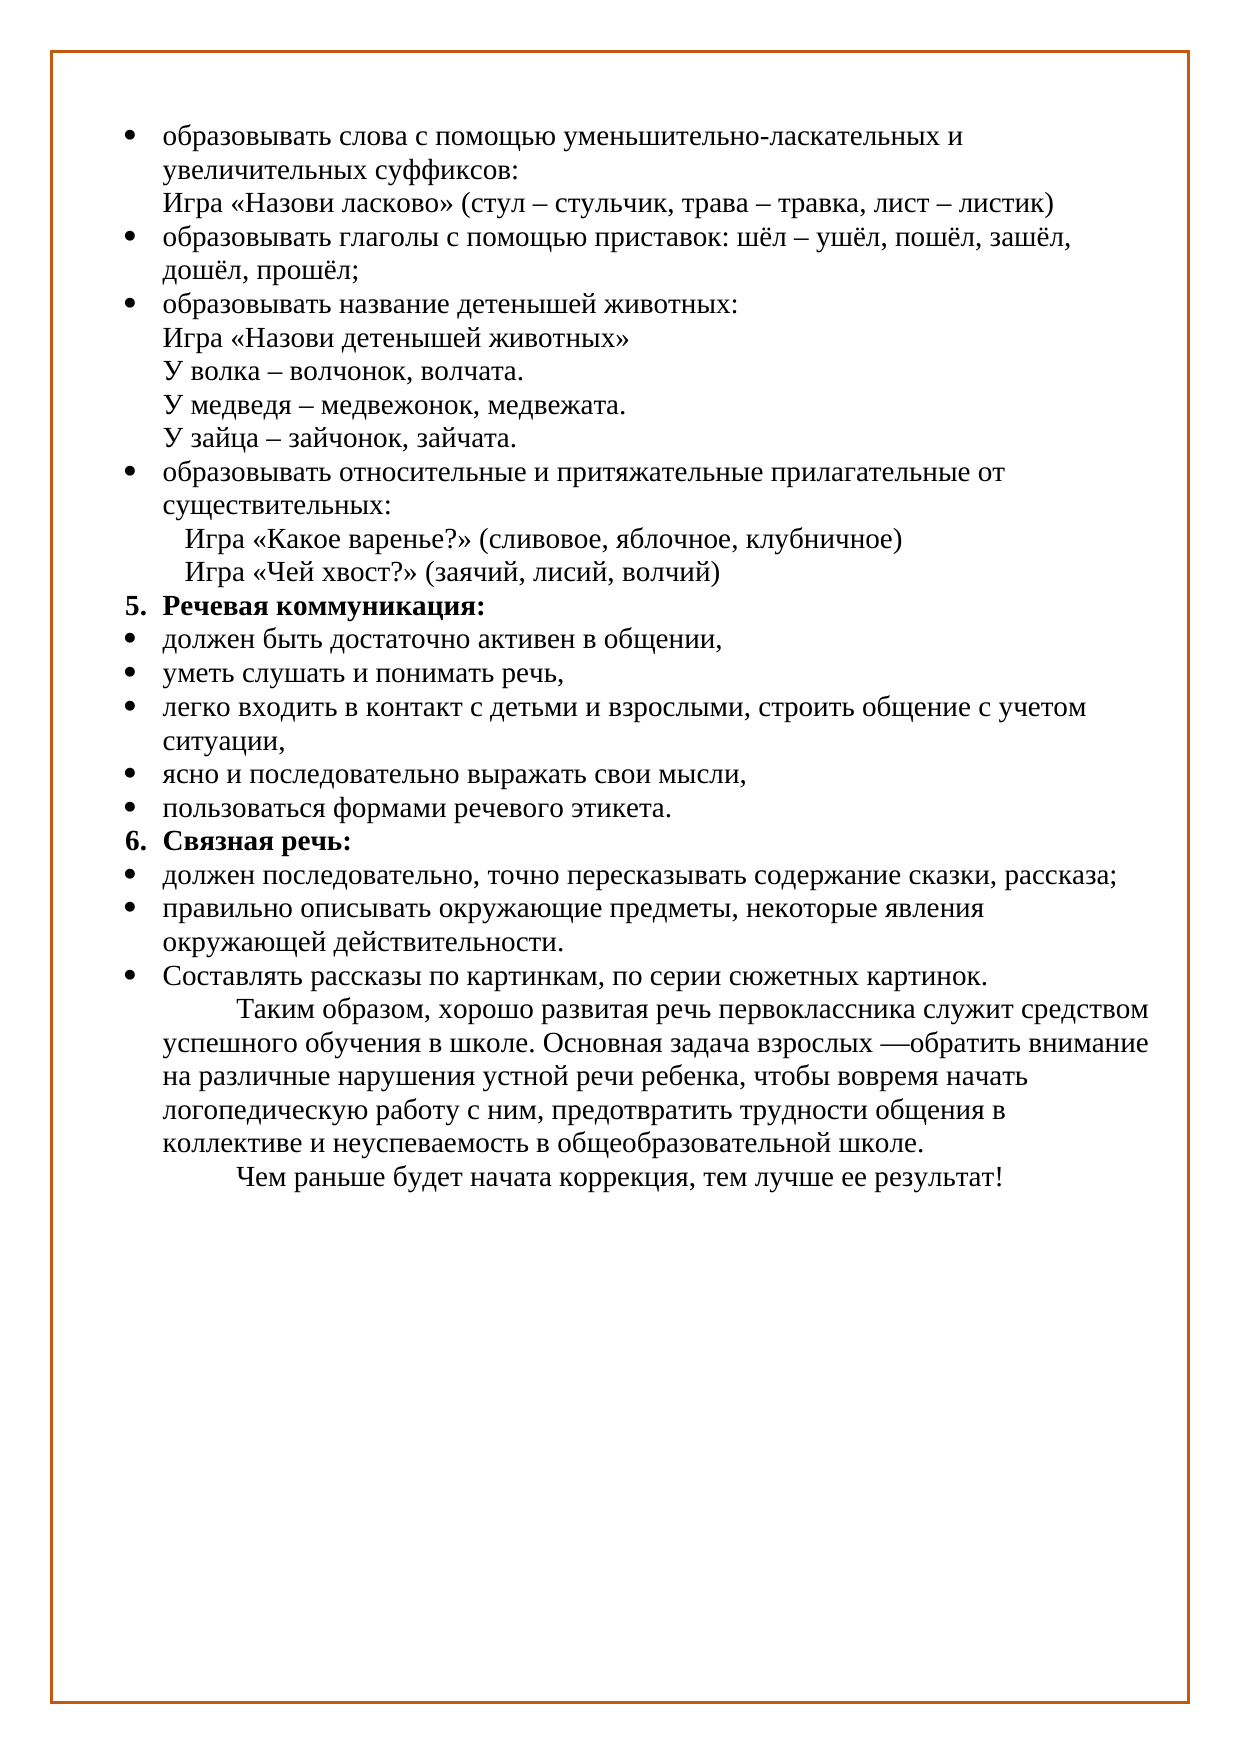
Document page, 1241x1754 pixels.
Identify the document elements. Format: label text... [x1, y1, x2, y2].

text Чем раньше будет начата коррекция, тем лучше ее результат! [162, 1159, 1152, 1193]
list Связная речь: [125, 823, 1152, 857]
text Игра «Назови детенышей животных» [162, 320, 1152, 353]
list образовывать слова с помощью уменьшительно-ласкательных и увеличительных суффиксов: [125, 118, 1152, 185]
text У медведя – медвежонок, медвежата. [162, 387, 1152, 420]
text У волка – волчонок, волчата. [162, 353, 1152, 387]
list Составлять рассказы по картинкам, по серии сюжетных картинок. [125, 958, 1152, 991]
list образовывать глаголы с помощью приставок: шёл – ушёл, пошёл, зашёл, дошёл, прошёл; [125, 219, 1152, 286]
list легко входить в контакт с детьми и взрослыми, строить общение с учетом ситуации, [125, 689, 1152, 756]
list Речевая коммуникация: [125, 588, 1152, 622]
text У зайца – зайчонок, зайчата. [162, 420, 1152, 454]
list ясно и последовательно выражать свои мысли, [125, 756, 1152, 790]
list Игра «Чей хвост?» (заячий, лисий, волчий) [162, 554, 1152, 588]
list правильно описывать окружающие предметы, некоторые явления окружающей действительности. [125, 891, 1152, 958]
list пользоваться формами речевого этикета. [125, 790, 1152, 823]
list должен быть достаточно активен в общении, [125, 622, 1152, 655]
list должен последовательно, точно пересказывать содержание сказки, рассказа; [125, 857, 1152, 891]
list образовывать относительные и притяжательные прилагательные от существительных: [125, 454, 1152, 521]
list Игра «Назови ласково» (стул – стульчик, трава – травка, лист – листик) [162, 185, 1152, 219]
list уметь слушать и понимать речь, [125, 655, 1152, 689]
list Игра «Какое варенье?» (сливовое, яблочное, клубничное) [162, 521, 1152, 554]
list образовывать название детенышей животных: [125, 286, 1152, 320]
text Таким образом, хорошо развитая речь первоклассника служит средством успешного обучения в школе. Основная задача взрослых —обратить внимание на различные нарушения устной речи ребенка, чтобы вовремя начать логопедическую работу с ним, предотвратить трудности общения в коллективе и неуспеваемость в общеобразовательной школе. [162, 991, 1152, 1159]
